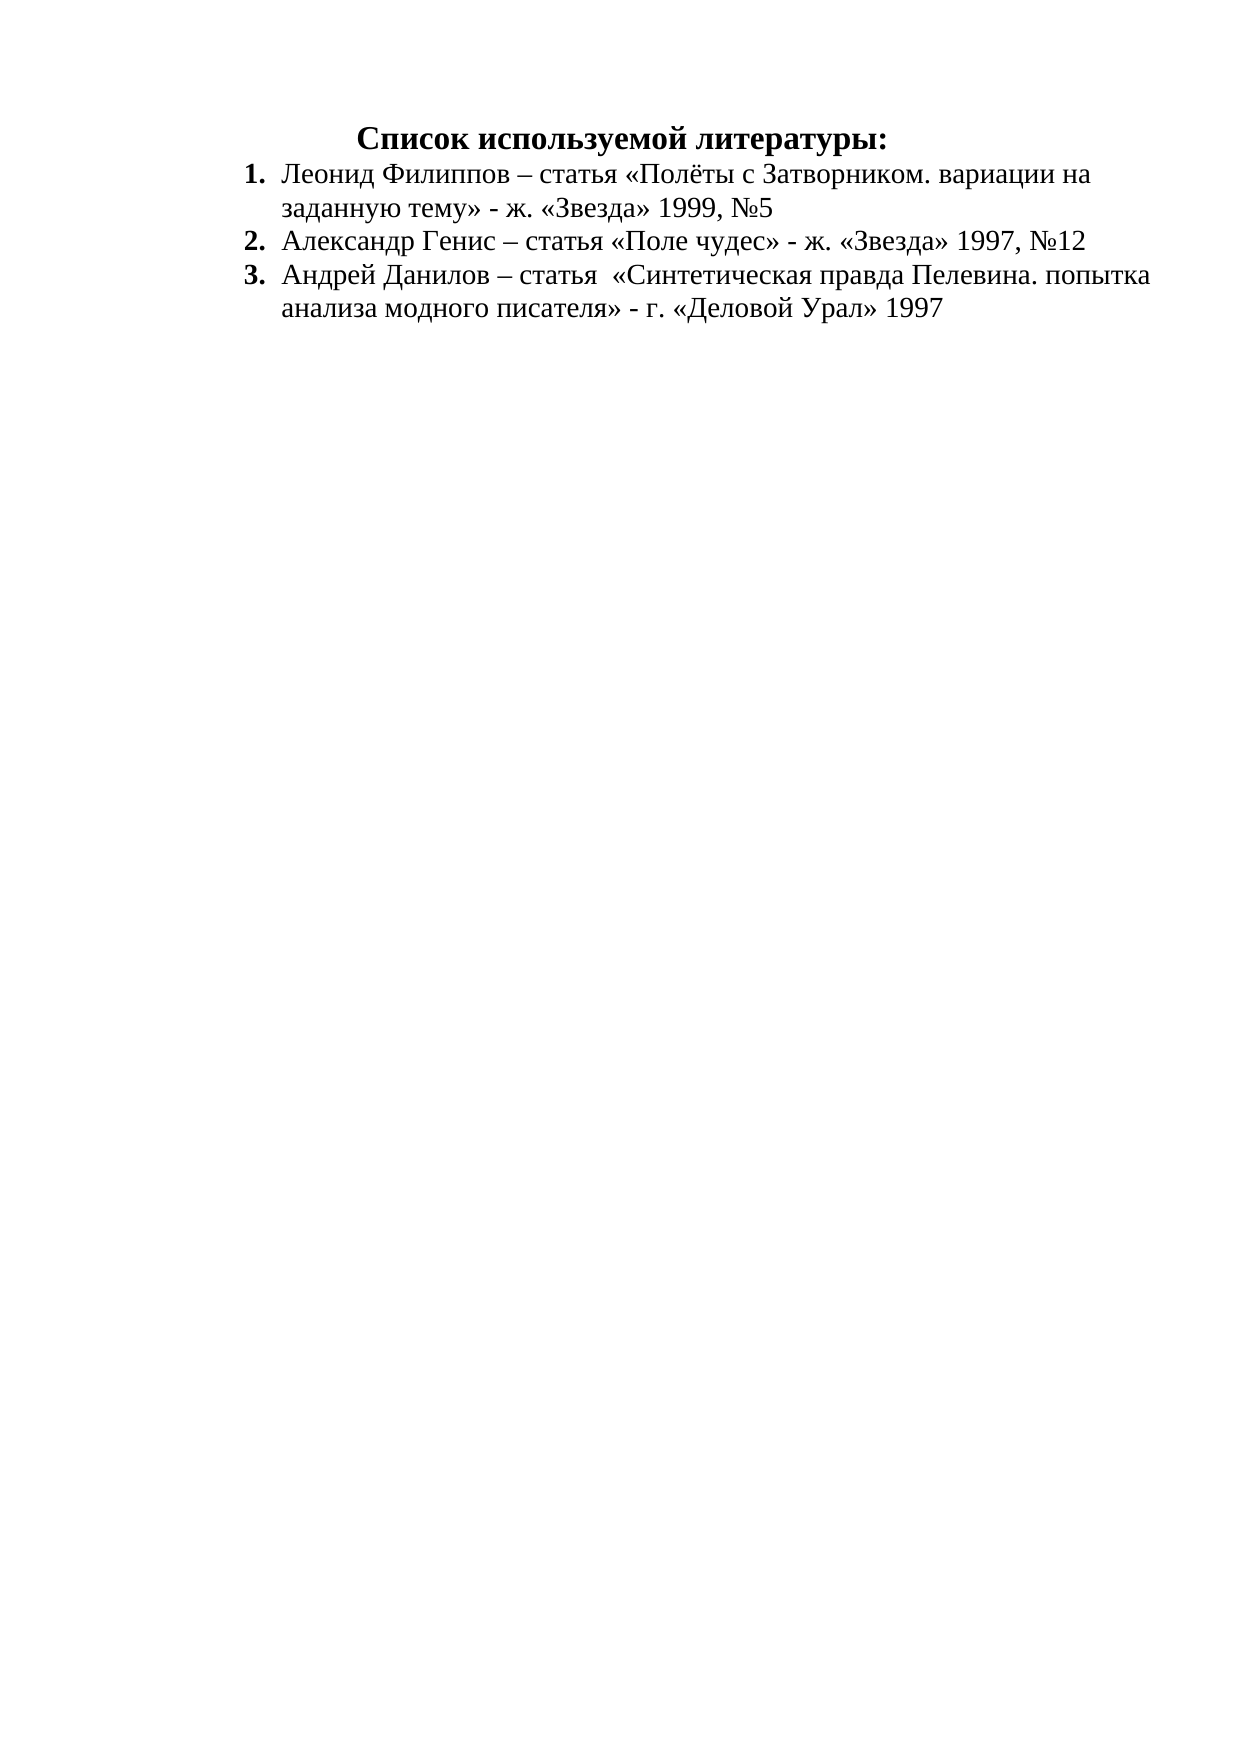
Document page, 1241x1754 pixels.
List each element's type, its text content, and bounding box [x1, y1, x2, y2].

list Александр Генис – статья «Поле чудес» - ж. «Звезда» 1997, №12 [244, 223, 1152, 257]
list Леонид Филиппов – статья «Полёты с Затворником. вариации на заданную тему» - ж. «Звезда» 1999, №5 [244, 156, 1152, 223]
list Андрей Данилов – статья «Синтетическая правда Пелевина. попытка анализа модного писателя» - г. «Деловой Урал» 1997 [244, 257, 1152, 324]
text Список используемой литературы: [206, 118, 1152, 156]
